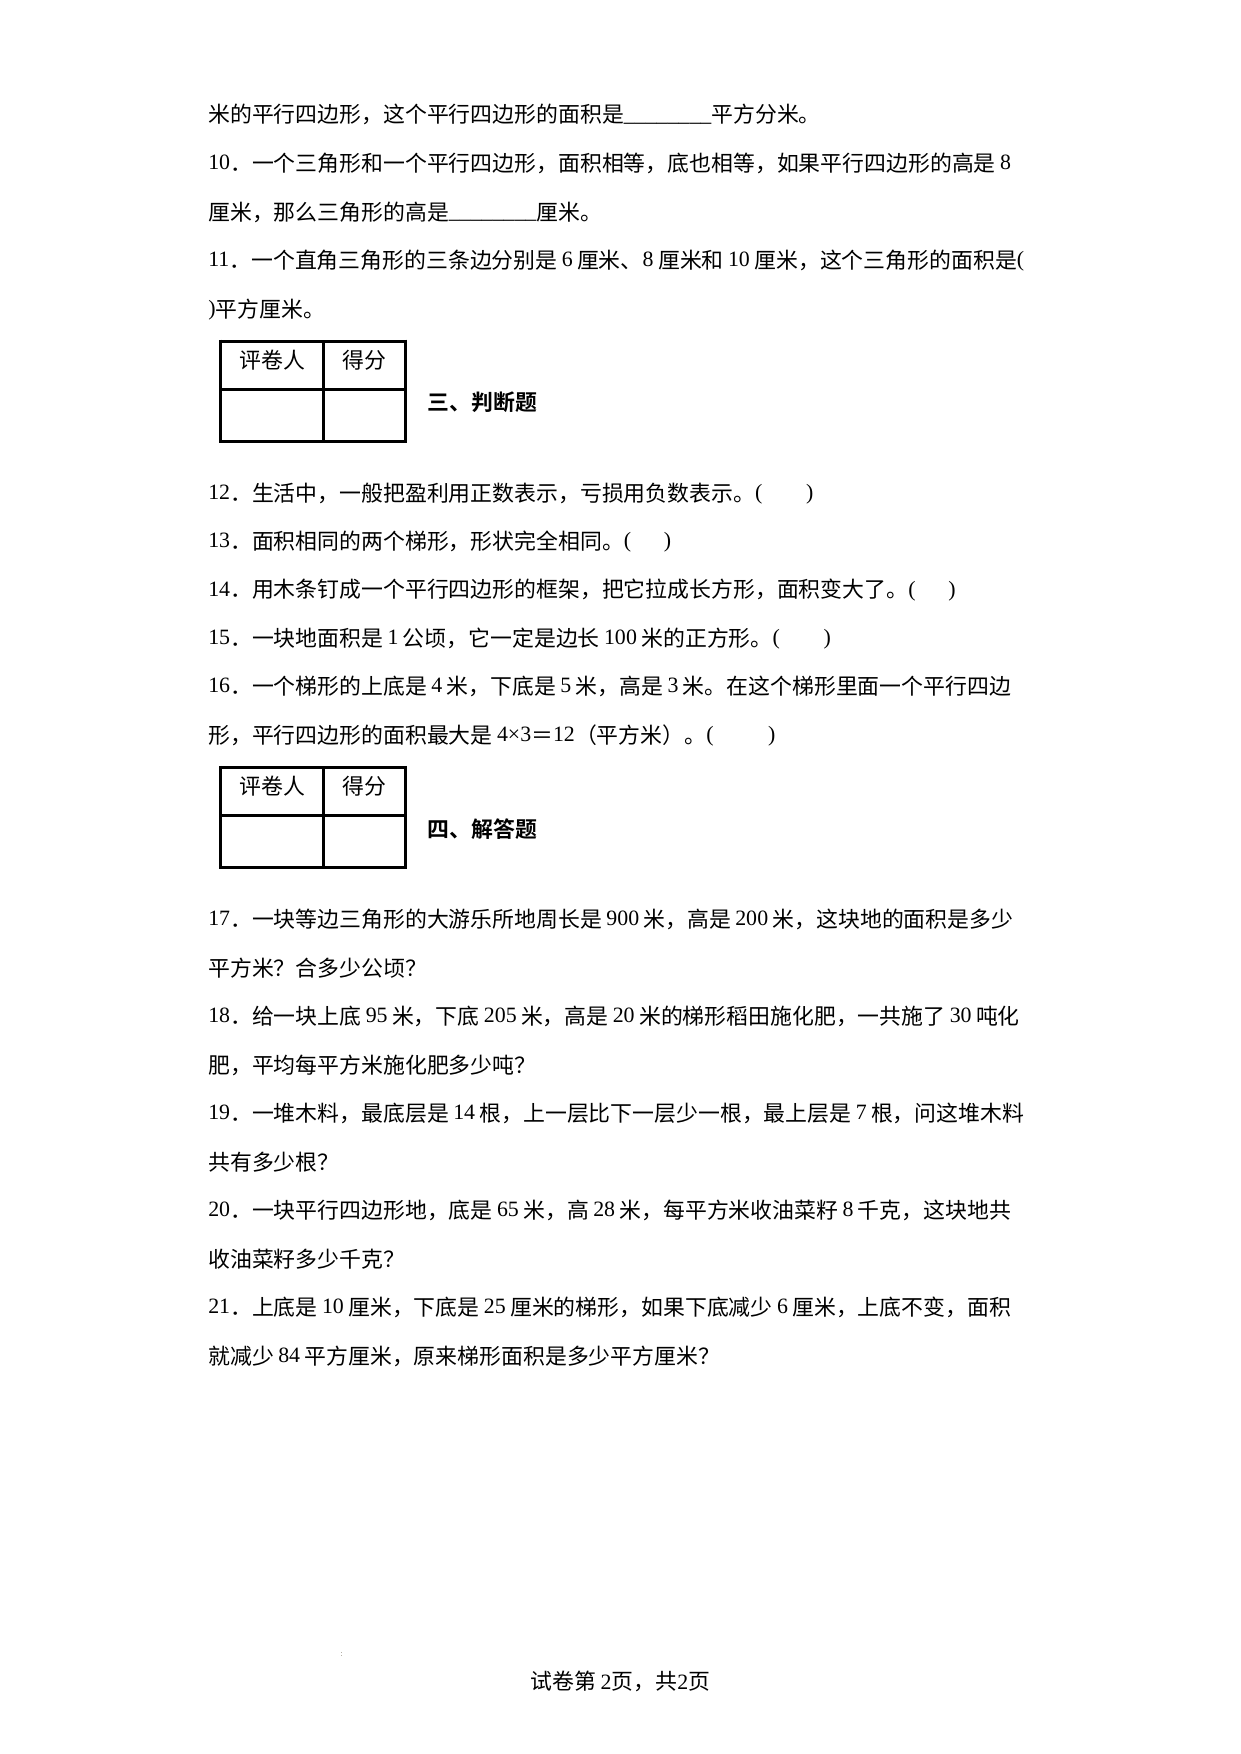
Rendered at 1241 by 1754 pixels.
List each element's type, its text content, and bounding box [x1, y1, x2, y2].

table_header [208, 340, 416, 475]
text 19．一堆木料，最底层是14根，上一层比下一层少一根，最上层是7根，问这堆木料共有多少根？ [208, 1096, 1032, 1177]
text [208, 97, 1032, 129]
text 16．一个梯形的上底是4米，下底是5米，高是3米。在这个梯形里面一个平行四边形，平行四边形的面积最大是4×3＝12（平方米）。( ) [208, 669, 1032, 750]
table_header 三、判断题 [416, 340, 549, 475]
text 21．上底是10厘米，下底是25厘米的梯形，如果下底减少6厘米，上底不变，面积就减少84平方厘米，原来梯形面积是多少平方厘米？ [208, 1290, 1032, 1371]
text 12．生活中，一般把盈利用正数表示，亏损用负数表示。( ) [208, 475, 1032, 508]
text 17．一块等边三角形的大游乐所地周长是900米，高是200米，这块地的面积是多少平方米？合多少公顷？ [208, 902, 1032, 983]
text 15．一块地面积是1公顷，它一定是边长100米的正方形。( ) [208, 620, 1032, 653]
text 18．给一块上底95米，下底205米，高是20米的梯形稻田施化肥，一共施了30吨化肥，平均每平方米施化肥多少吨？ [208, 999, 1032, 1080]
text 11．一个直角三角形的三条边分别是6厘米、8厘米和10厘米，这个三角形的面积是( )平方厘米。 [208, 242, 1032, 324]
text 10．一个三角形和一个平行四边形，面积相等，底也相等，如果平行四边形的高是8厘米，那么三角形的高是________厘米。 [208, 145, 1032, 227]
text 13．面积相同的两个梯形，形状完全相同。( ) [208, 524, 1032, 556]
text 14．用木条钉成一个平行四边形的框架，把它拉成长方形，面积变大了。( ) [208, 572, 1032, 604]
table_header [208, 766, 416, 902]
table_header 四、解答题 [416, 766, 549, 902]
text 20．一块平行四边形地，底是65米，高28米，每平方米收油菜籽8千克，这块地共收油菜籽多少千克？ [208, 1193, 1032, 1274]
